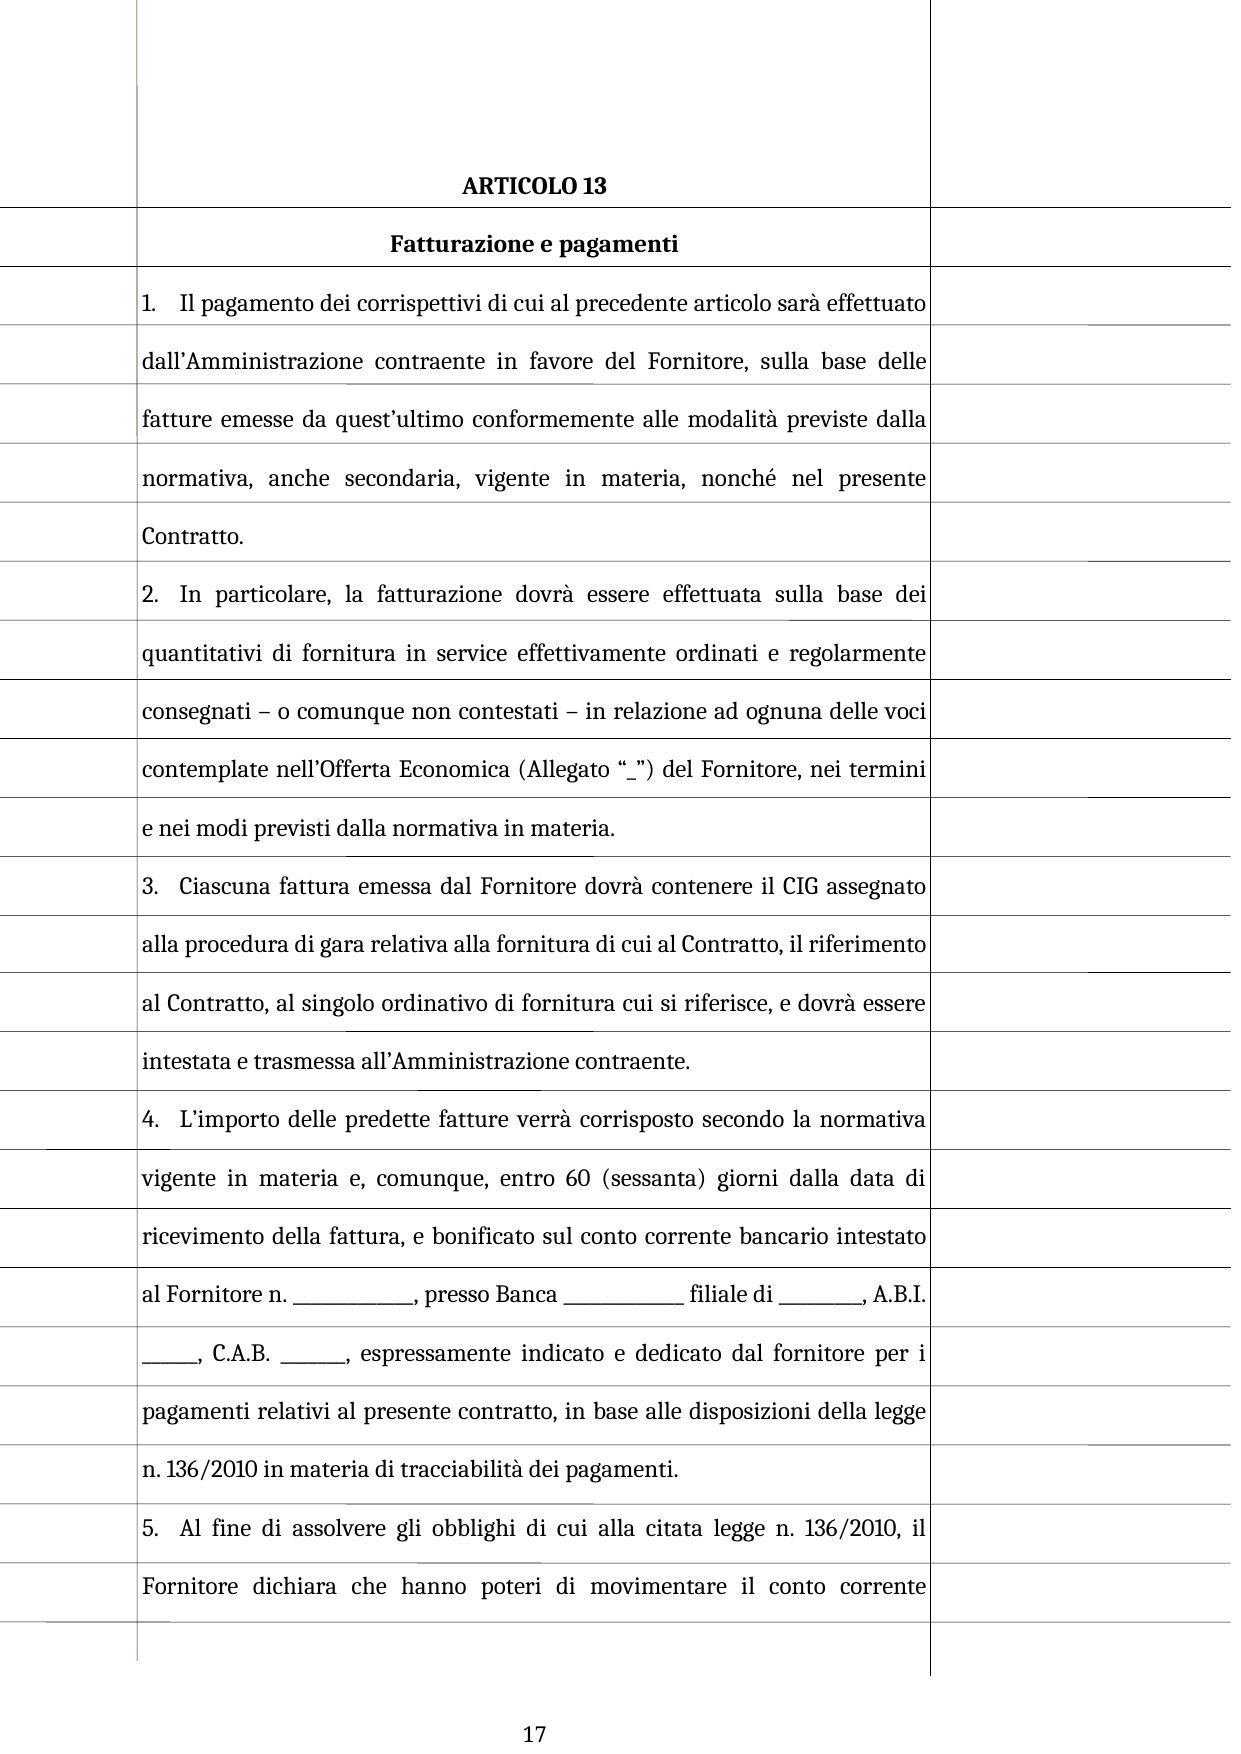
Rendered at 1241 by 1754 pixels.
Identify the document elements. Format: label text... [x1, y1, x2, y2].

list L’importo delle predette fatture verrà corrisposto secondo la normativa vigente in materia e, comunque, entro 60 (sessanta) giorni dalla data di ricevimento della fattura, e bonificato sul conto corrente bancario intestato al Fornitore n. _____________, presso Banca _____________ filiale di _________, A.B.I. ______, C.A.B. _______, espressamente indicato e dedicato dal fornitore per i pagamenti relativi al presente contratto, in base alle disposizioni della legge n. 136/2010 in materia di tracciabilità dei pagamenti. [142, 1081, 927, 1489]
text Fatturazione e pagamenti [142, 206, 927, 264]
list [142, 1489, 927, 1606]
list Ciascuna fattura emessa dal Fornitore dovrà contenere il CIG assegnato alla procedura di gara relativa alla fornitura di cui al Contratto, il riferimento al Contratto, al singolo ordinativo di fornitura cui si riferisce, e dovrà essere intestata e trasmessa all’Amministrazione contraente. [142, 848, 927, 1081]
text ARTICOLO 13 [142, 148, 927, 206]
list In particolare, la fatturazione dovrà essere effettuata sulla base dei quantitativi di fornitura in service effettivamente ordinati e regolarmente consegnati – o comunque non contestati – in relazione ad ognuna delle voci contemplate nell’Offerta Economica (Allegato “_”) del Fornitore, nei termini e nei modi previsti dalla normativa in materia. [142, 556, 927, 848]
list Il pagamento dei corrispettivi di cui al precedente articolo sarà effettuato dall’Amministrazione contraente in favore del Fornitore, sulla base delle fatture emesse da quest’ultimo conformemente alle modalità previste dalla normativa, anche secondaria, vigente in materia, nonché nel presente Contratto. [142, 264, 927, 556]
